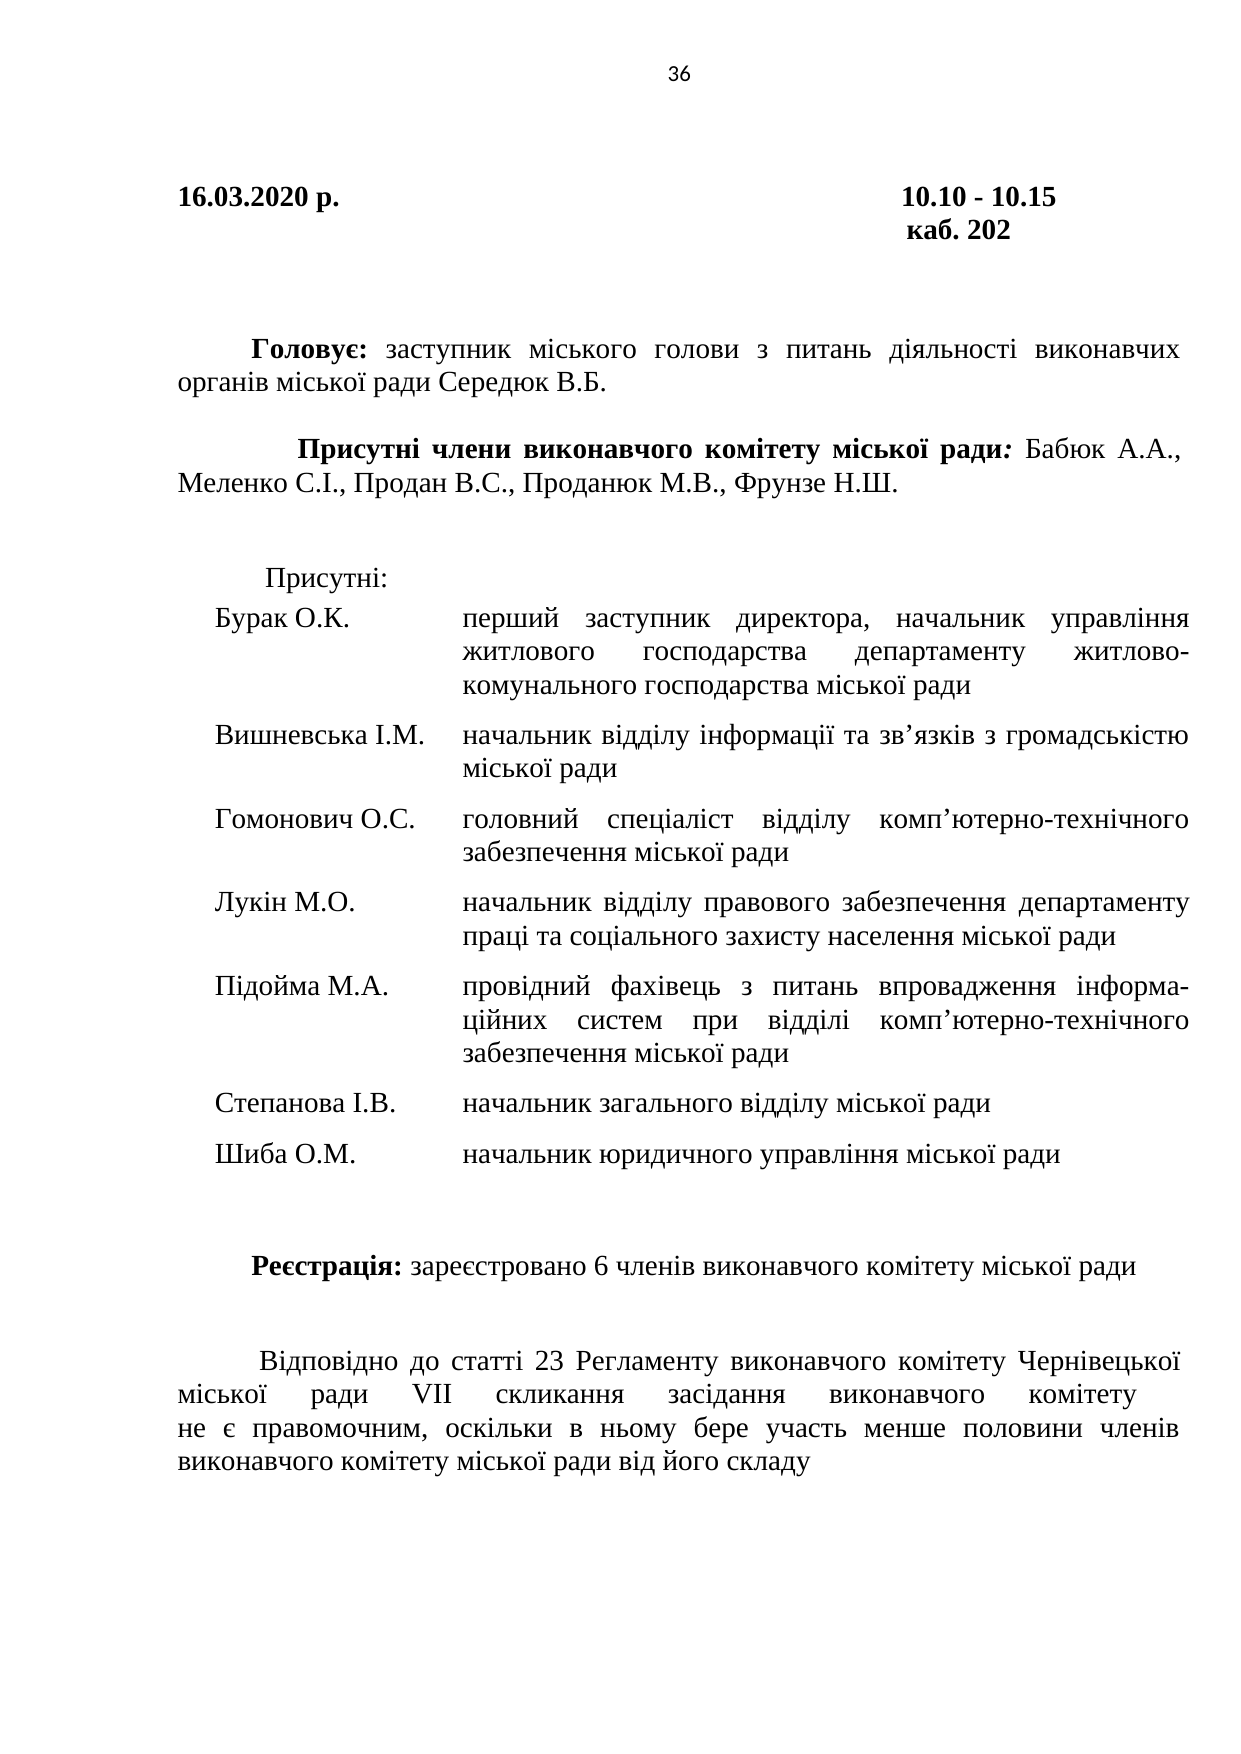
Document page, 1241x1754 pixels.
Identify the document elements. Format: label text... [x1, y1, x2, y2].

table_cell провідний фахівець з питань впровадження інформа-ційних систем при відділі комп’ютерно-технічного забезпечення міської ради [451, 968, 1201, 1086]
table_cell начальник юридичного управління міської ради [451, 1136, 1201, 1186]
text Головує: заступник міського голови з питань діяльності виконавчих органів міської ради Середюк В.Б. [177, 331, 1181, 398]
table_cell начальник загального відділу міської ради [451, 1086, 1201, 1136]
table_cell Степанова І.В. [203, 1086, 451, 1136]
text каб. 202 [177, 212, 1181, 246]
table_cell начальник відділу інформації та зв’язків з громадськістю міської ради [451, 717, 1201, 801]
text Присутні: [177, 560, 1181, 593]
table_cell Підойма М.А. [203, 968, 451, 1086]
table_header перший заступник директора, начальник управління житлового господарства департаменту житлово-комунального господарства міської ради [451, 600, 1201, 717]
text 16.03.2020 р. 10.10 - 10.15 [177, 179, 1181, 212]
text Відповідно до статті 23 Регламенту виконавчого комітету Чернівецької міської ради VII скликання засідання виконавчого комітету не є правомочним, оскільки в ньому бере участь менше половини членів виконавчого комітету міської ради від його складу [177, 1343, 1181, 1477]
text Присутні члени виконавчого комітету міської ради: Бабюк А.А., Меленко С.І., Продан В.С., Проданюк М.В., Фрунзе Н.Ш. [177, 431, 1181, 498]
table_cell Гомонович О.С. [203, 801, 451, 884]
table_cell Вишневська І.М. [203, 717, 451, 801]
text Реєстрація: зареєстровано 6 членів виконавчого комітету міської ради [177, 1248, 1181, 1281]
table_header Бурак О.К. [203, 600, 451, 717]
table_cell Шиба О.М. [203, 1136, 451, 1186]
table_cell Лукін М.О. [203, 885, 451, 968]
table_cell головний спеціаліст відділу комп’ютерно-технічного забезпечення міської ради [451, 801, 1201, 884]
table_cell начальник відділу правового забезпечення департаменту праці та соціального захисту населення міської ради [451, 885, 1201, 968]
